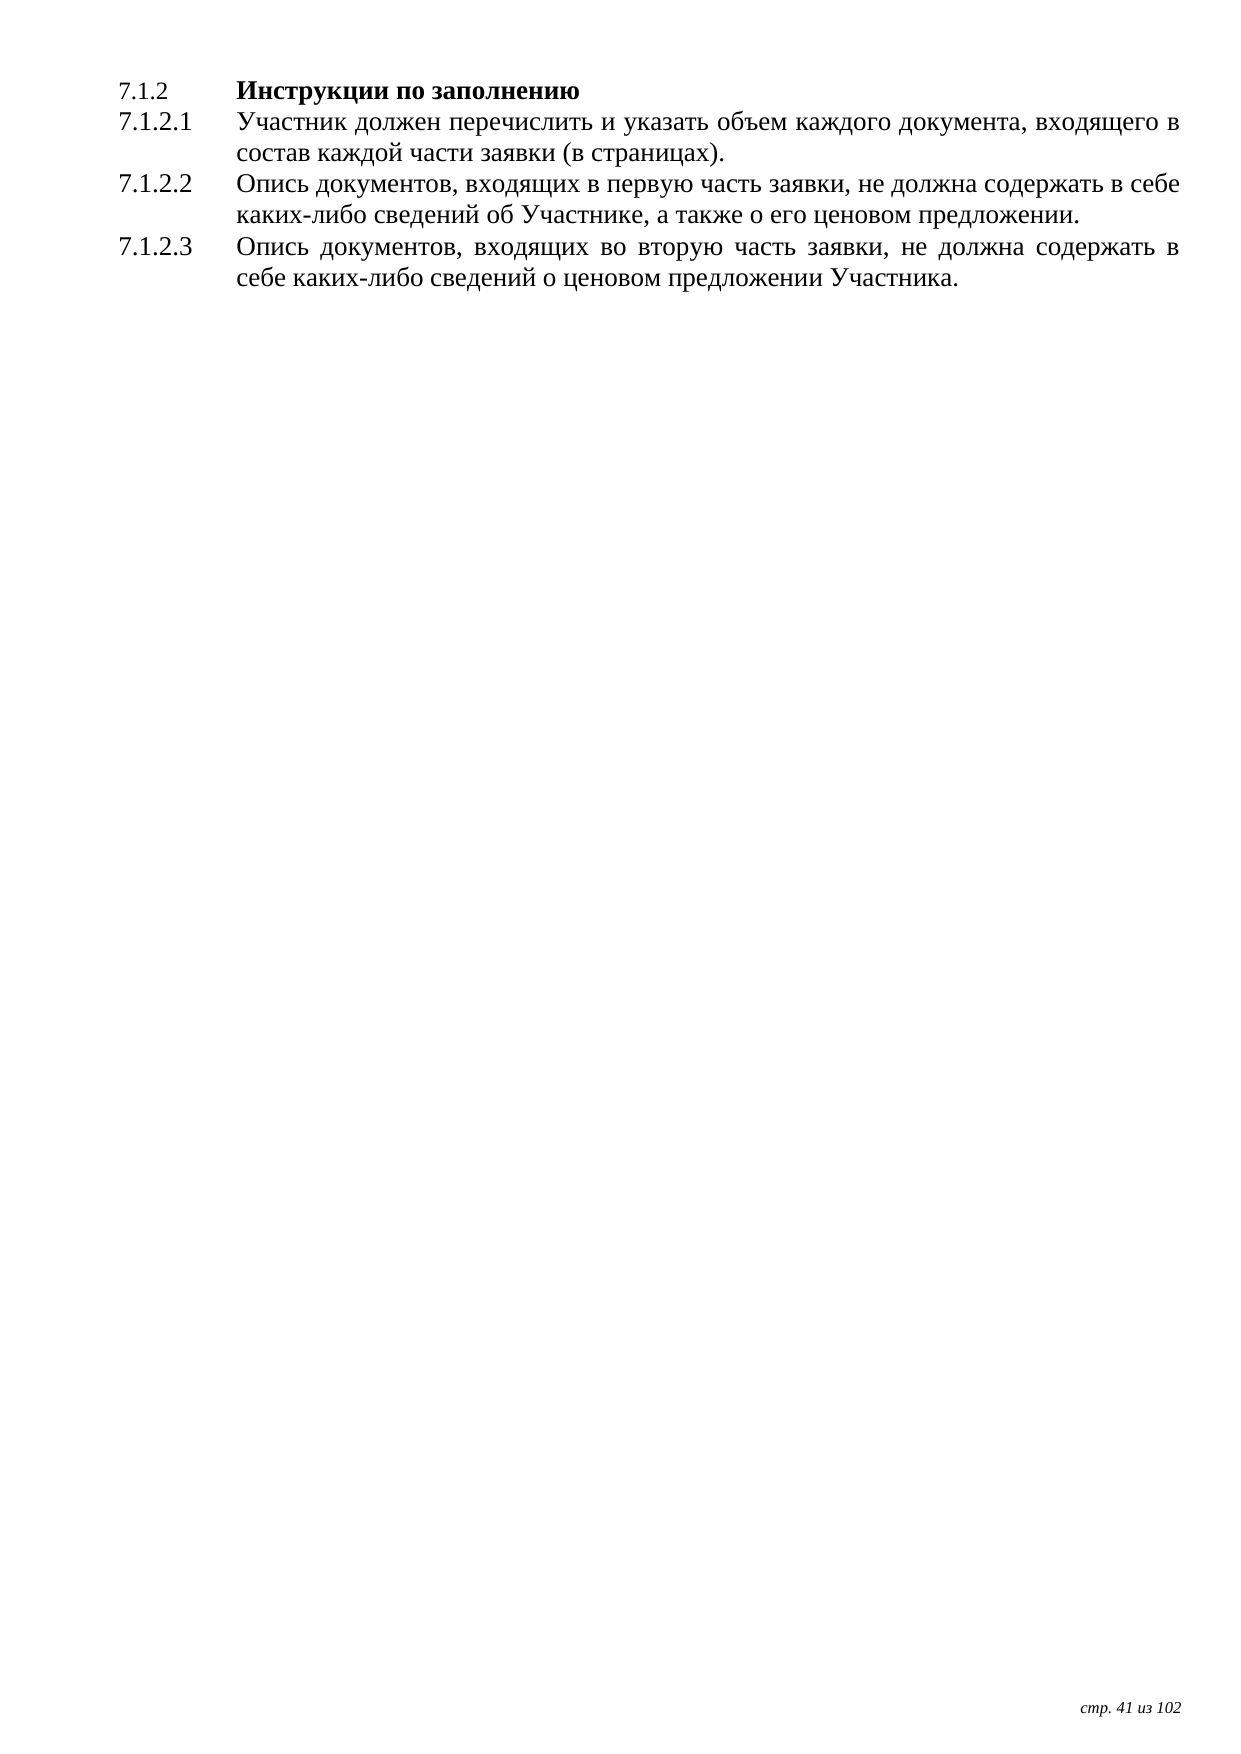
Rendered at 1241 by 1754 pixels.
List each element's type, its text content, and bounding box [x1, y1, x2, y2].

text Опись документов, входящих в первую часть заявки, не должна содержать в себе каких-либо сведений об Участнике, а также о его ценовом предложении. [118, 167, 1181, 229]
text Участник должен перечислить и указать объем каждого документа, входящего в состав каждой части заявки (в страницах). [118, 105, 1181, 167]
list Инструкции по заполнению [118, 74, 1181, 105]
text Опись документов, входящих во вторую часть заявки, не должна содержать в себе каких-либо сведений о ценовом предложении Участника. [118, 229, 1181, 292]
